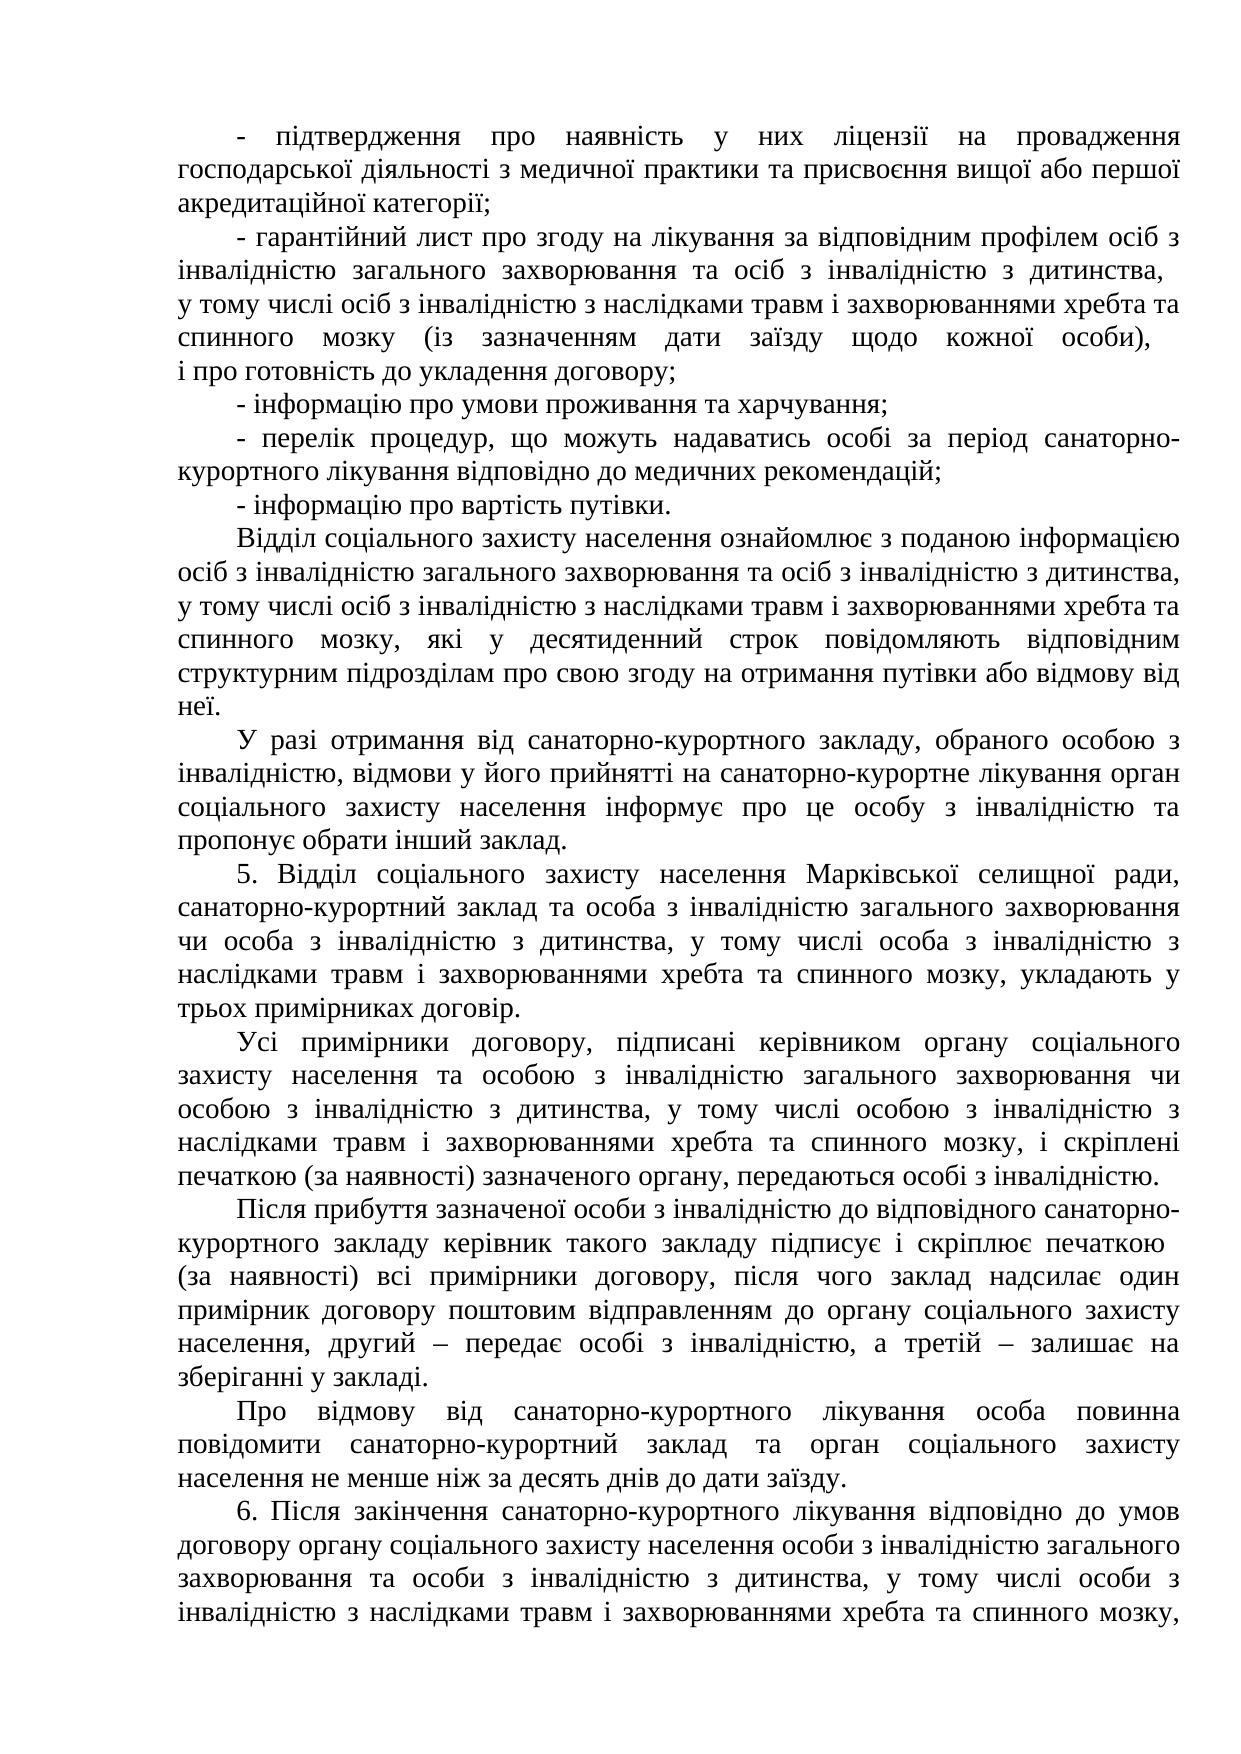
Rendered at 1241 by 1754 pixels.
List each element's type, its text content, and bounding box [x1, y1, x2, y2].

text - інформацію про вартість путівки. [177, 487, 1181, 521]
text Після прибуття зазначеної особи з інвалідністю до відповідного санаторно-курортного закладу керівник такого закладу підписує і скріплює печаткою (за наявності) всі примірники договору, після чого заклад надсилає один примірник договору поштовим відправленням до органу соціального захисту населення, другий – передає особі з інвалідністю, а третій – залишає на зберіганні у закладі. [177, 1191, 1181, 1393]
text 5. Відділ соціального захисту населення Марківської селищної ради, санаторно-курортний заклад та особа з інвалідністю загального захворювання чи особа з інвалідністю з дитинства, у тому числі особа з інвалідністю з наслідками травм і захворюваннями хребта та спинного мозку, укладають у трьох примірниках договір. [177, 856, 1181, 1024]
text - підтвердження про наявність у них ліцензії на провадження господарської діяльності з медичної практики та присвоєння вищої або першої акредитаційної категорії; [177, 118, 1181, 219]
text Відділ соціального захисту населення ознайомлює з поданою інформацією осіб з інвалідністю загального захворювання та осіб з інвалідністю з дитинства, у тому числі осіб з інвалідністю з наслідками травм і захворюваннями хребта та спинного мозку, які у десятиденний строк повідомляють відповідним структурним підрозділам про свою згоду на отримання путівки або відмову від неї. [177, 521, 1181, 722]
text У разі отримання від санаторно-курортного закладу, обраного особою з інвалідністю, відмови у його прийнятті на санаторно-курортне лікування орган соціального захисту населення інформує про це особу з інвалідністю та пропонує обрати інший заклад. [177, 722, 1181, 856]
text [177, 1493, 1181, 1627]
text - інформацію про умови проживання та харчування; [177, 386, 1181, 420]
text Про відмову від санаторно-курортного лікування особа повинна повідомити санаторно-курортний заклад та орган соціального захисту населення не менше ніж за десять днів до дати заїзду. [177, 1393, 1181, 1493]
text - гарантійний лист про згоду на лікування за відповідним профілем осіб з інвалідністю загального захворювання та осіб з інвалідністю з дитинства, у тому числі осіб з інвалідністю з наслідками травм і захворюваннями хребта та спинного мозку (із зазначенням дати заїзду щодо кожної особи), і про готовність до укладення договору; [177, 219, 1181, 386]
text Усі примірники договору, підписані керівником органу соціального захисту населення та особою з інвалідністю загального захворювання чи особою з інвалідністю з дитинства, у тому числі особою з інвалідністю з наслідками травм і захворюваннями хребта та спинного мозку, і скріплені печаткою (за наявності) зазначеного органу, передаються особі з інвалідністю. [177, 1024, 1181, 1191]
text - перелік процедур, що можуть надаватись особі за період санаторно-курортного лікування відповідно до медичних рекомендацій; [177, 420, 1181, 487]
